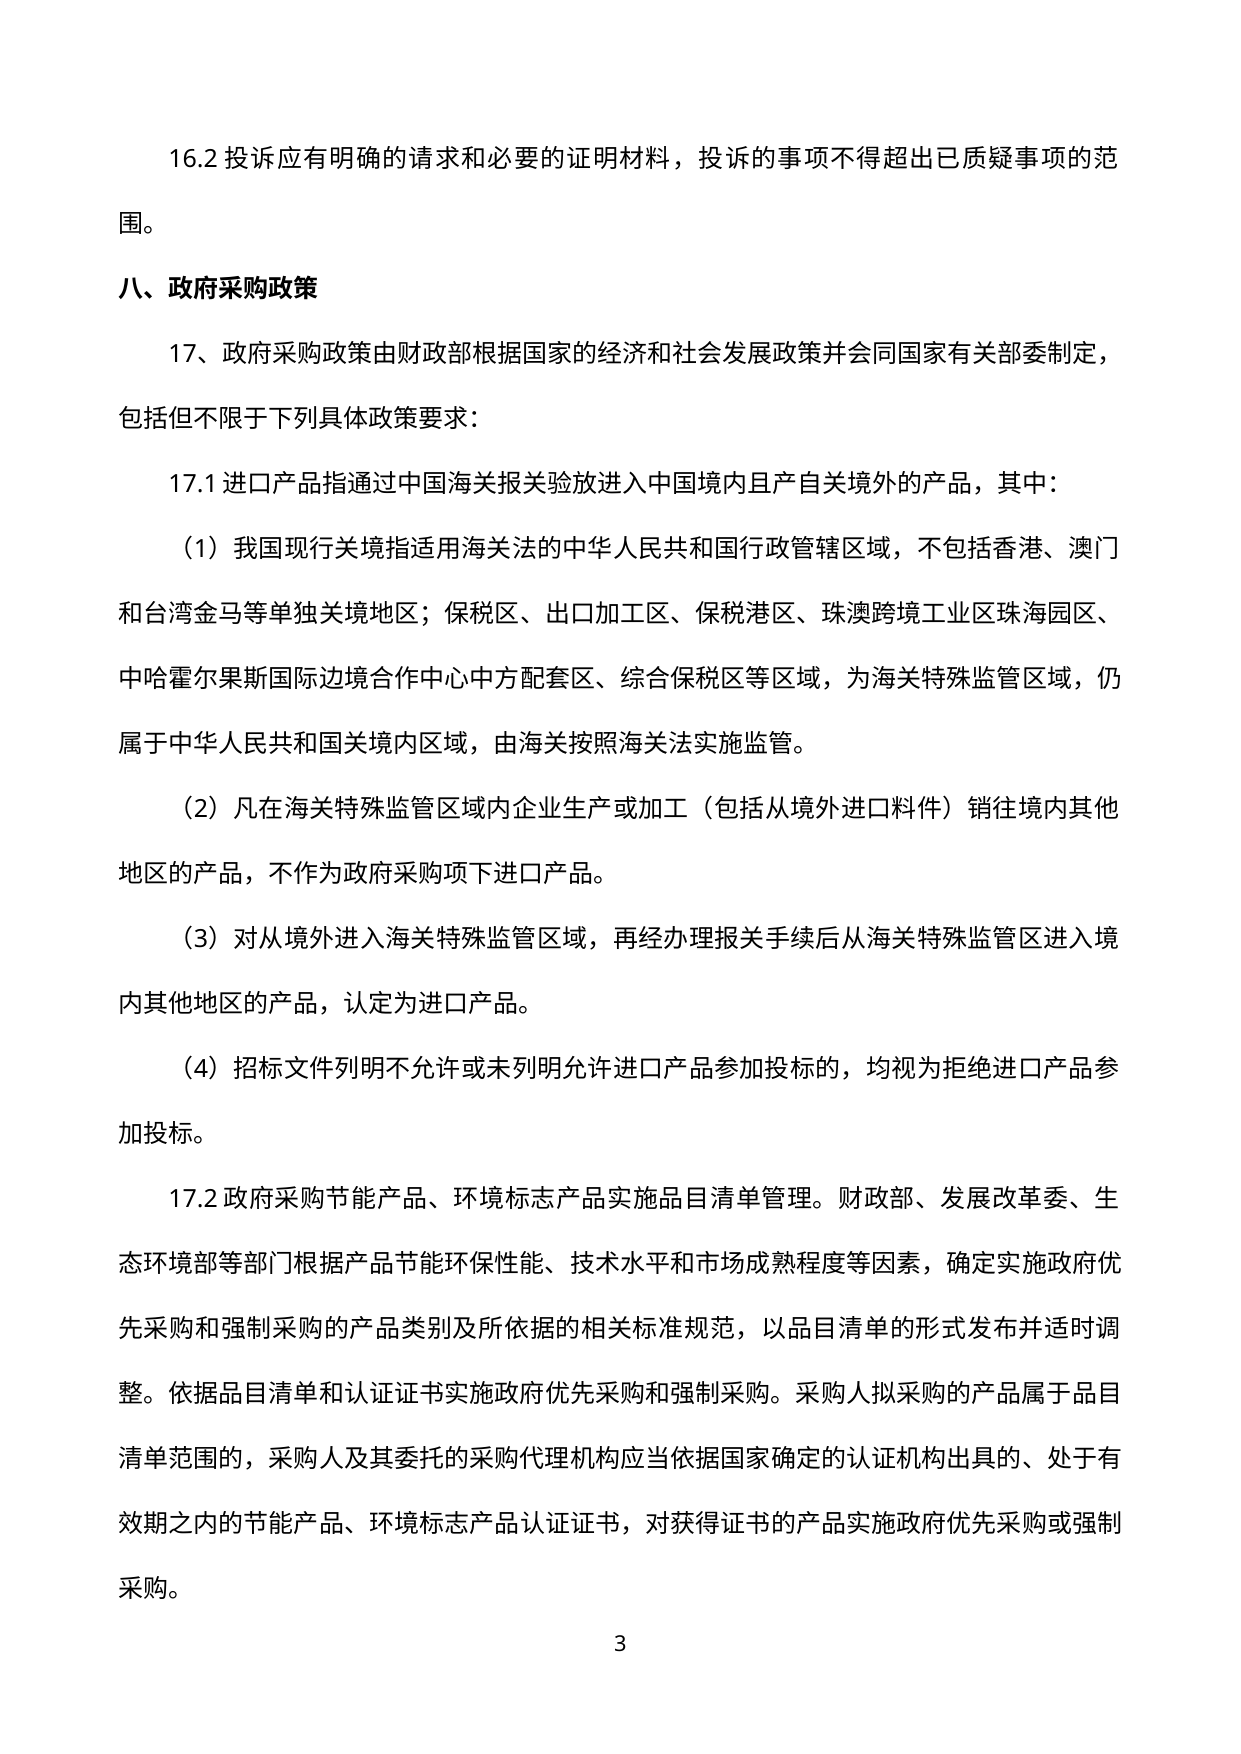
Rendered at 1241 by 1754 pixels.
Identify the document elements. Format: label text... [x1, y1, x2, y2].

text 八、政府采购政策 [118, 255, 1122, 320]
text （3）对从境外进入海关特殊监管区域，再经办理报关手续后从海关特殊监管区进入境内其他地区的产品，认定为进口产品。 [118, 905, 1122, 1035]
text 17.1进口产品指通过中国海关报关验放进入中国境内且产自关境外的产品，其中： [118, 450, 1122, 515]
text 17.2政府采购节能产品、环境标志产品实施品目清单管理。财政部、发展改革委、生态环境部等部门根据产品节能环保性能、技术水平和市场成熟程度等因素，确定实施政府优先采购和强制采购的产品类别及所依据的相关标准规范，以品目清单的形式发布并适时调整。依据品目清单和认证证书实施政府优先采购和强制采购。采购人拟采购的产品属于品目清单范围的，采购人及其委托的采购代理机构应当依据国家确定的认证机构出具的、处于有效期之内的节能产品、环境标志产品认证证书，对获得证书的产品实施政府优先采购或强制采购。 [118, 1165, 1122, 1620]
text （1）我国现行关境指适用海关法的中华人民共和国行政管辖区域，不包括香港、澳门和台湾金马等单独关境地区；保税区、出口加工区、保税港区、珠澳跨境工业区珠海园区、中哈霍尔果斯国际边境合作中心中方配套区、综合保税区等区域，为海关特殊监管区域，仍属于中华人民共和国关境内区域，由海关按照海关法实施监管。 [118, 515, 1122, 775]
text 17、政府采购政策由财政部根据国家的经济和社会发展政策并会同国家有关部委制定，包括但不限于下列具体政策要求： [118, 320, 1122, 450]
text 16.2投诉应有明确的请求和必要的证明材料，投诉的事项不得超出已质疑事项的范围。 [118, 125, 1122, 255]
text （2）凡在海关特殊监管区域内企业生产或加工（包括从境外进口料件）销往境内其他地区的产品，不作为政府采购项下进口产品。 [118, 775, 1122, 905]
text （4）招标文件列明不允许或未列明允许进口产品参加投标的，均视为拒绝进口产品参加投标。 [118, 1035, 1122, 1165]
